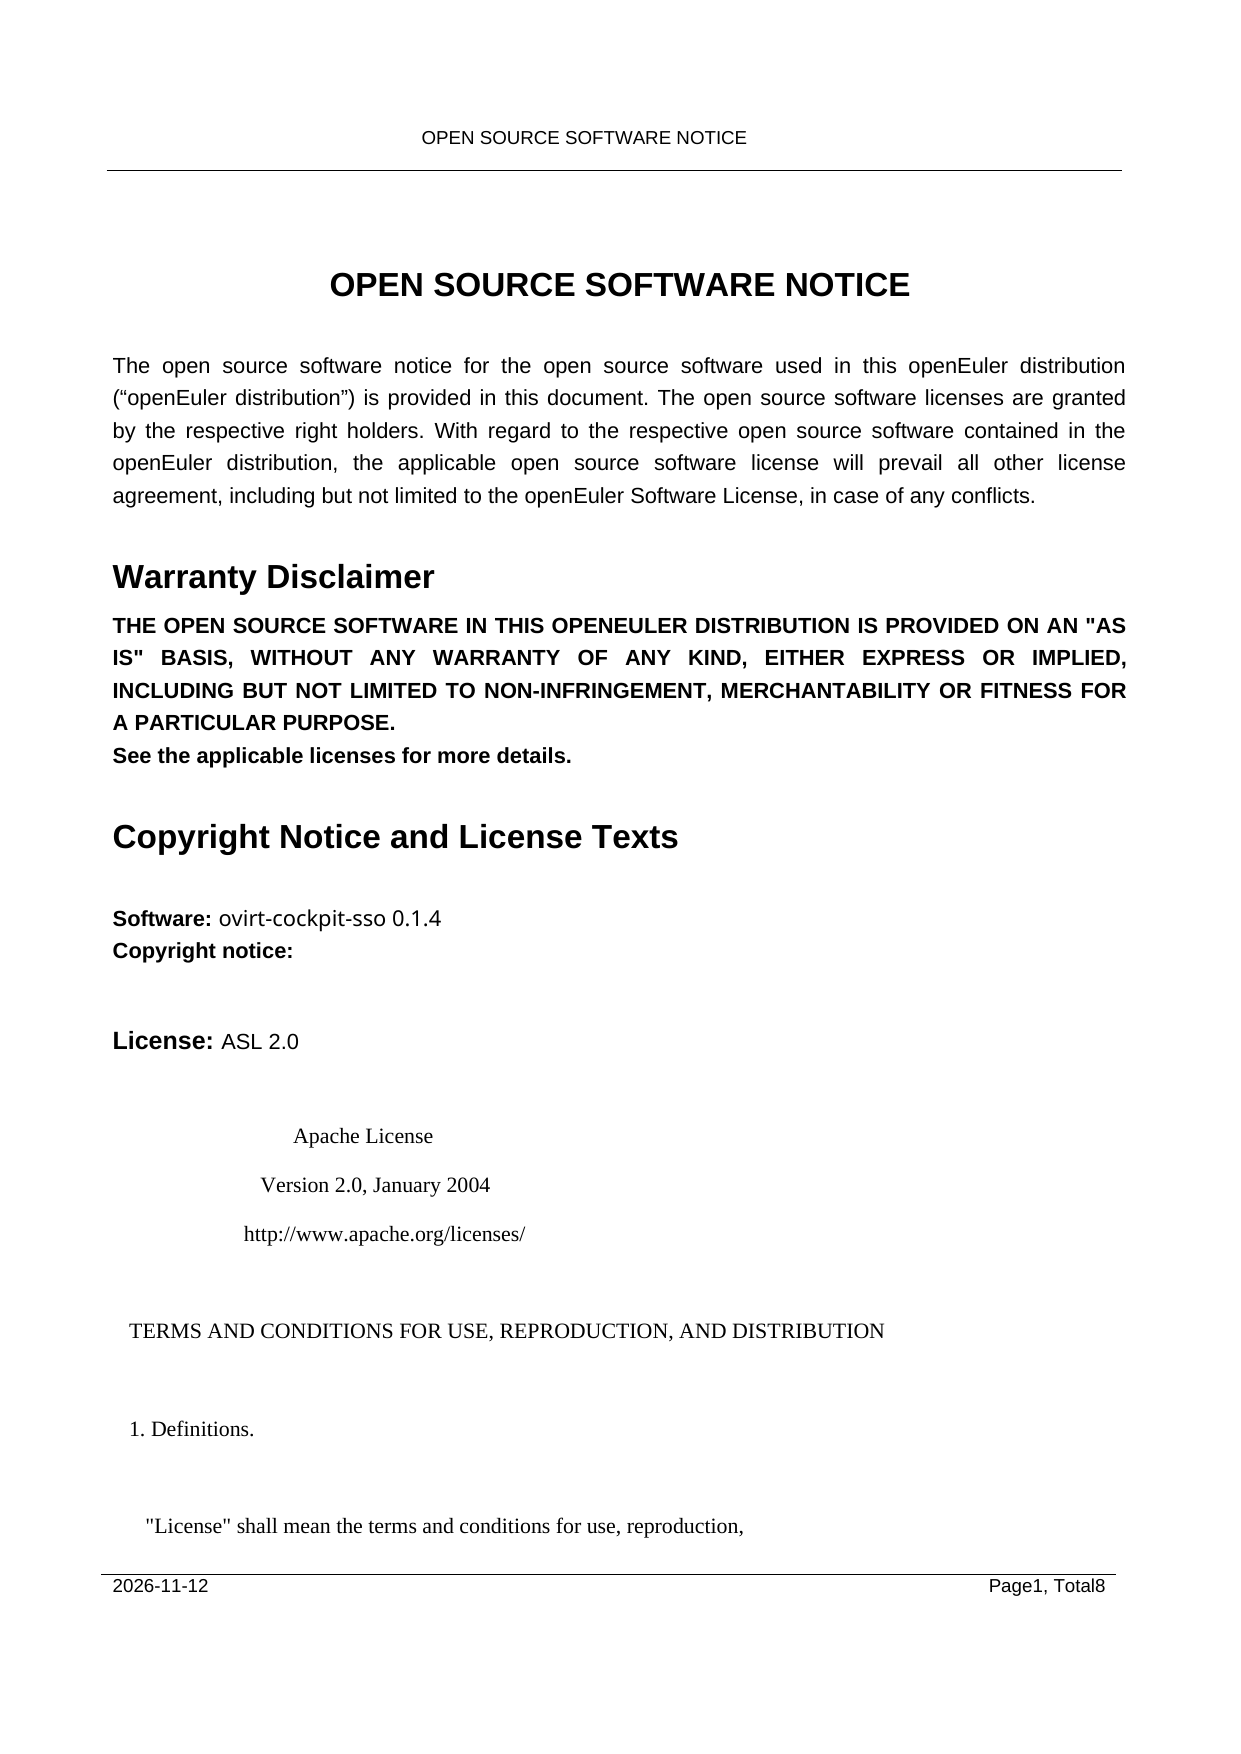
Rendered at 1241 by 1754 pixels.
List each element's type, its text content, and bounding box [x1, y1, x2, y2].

text Copyright notice: [112, 934, 1128, 966]
text Warranty Disclaimer [112, 544, 1128, 609]
text THE OPEN SOURCE SOFTWARE IN THIS OPENEULER DISTRIBUTION IS PROVIDED ON AN "AS IS" BASIS, WITHOUT ANY WARRANTY OF ANY KIND, EITHER EXPRESS OR IMPLIED, INCLUDING BUT NOT LIMITED TO NON-INFRINGEMENT, MERCHANTABILITY OR FITNESS FOR A PARTICULAR PURPOSE. See the applicable licenses for more details. [112, 609, 1128, 771]
text Software: ovirt-cockpit-sso 0.1.4 [112, 901, 1128, 934]
text Copyright Notice and License Texts [112, 804, 1128, 869]
text License: ASL 2.0 [112, 1024, 1128, 1057]
text The open source software notice for the open source software used in this openEuler distribution (“openEuler distribution”) is provided in this document. The open source software licenses are granted by the respective right holders. With regard to the respective open source software contained in the openEuler distribution, the applicable open source software license will prevail all other license agreement, including but not limited to the openEuler Software License, in case of any conflicts. [112, 349, 1128, 511]
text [112, 1071, 1128, 1542]
text OPEN SOURCE SOFTWARE NOTICE [112, 251, 1128, 316]
